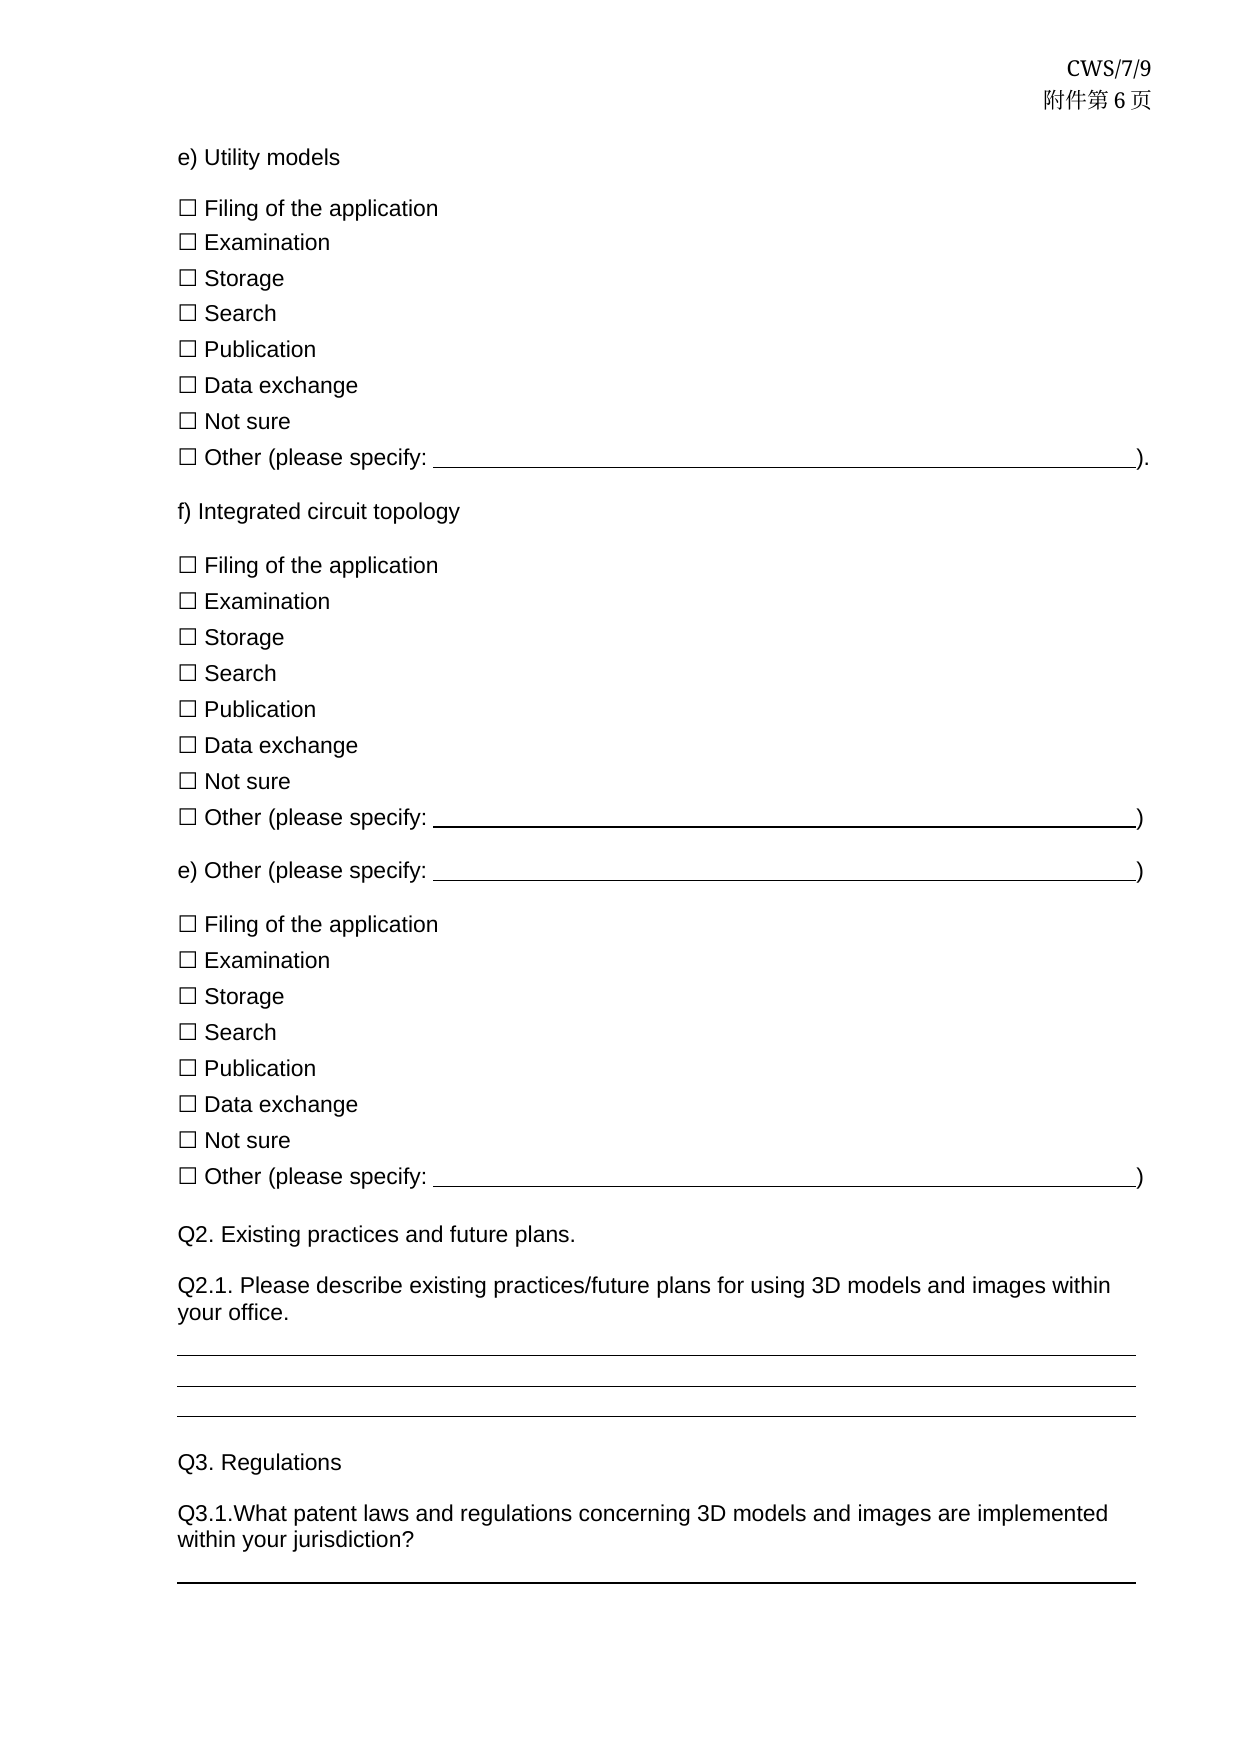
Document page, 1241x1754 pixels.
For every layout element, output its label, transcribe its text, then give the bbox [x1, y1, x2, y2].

text Data exchange [177, 369, 1152, 401]
text Filing of the application [177, 549, 1152, 580]
text Data exchange [177, 729, 1152, 760]
text Examination [177, 585, 1152, 616]
text Other (please specify: ) [177, 801, 1152, 832]
text Filing of the application [177, 908, 1152, 939]
text Storage [177, 980, 1152, 1011]
subtitle Q2.1. Please describe existing practices/future plans for using 3D models and images within your office. [177, 1272, 1152, 1325]
subtitle Q3.1.What patent laws and regulations concerning 3D models and images are implemented within your jurisdiction? [177, 1500, 1152, 1552]
subtitle Q2. Existing practices and future plans. [177, 1221, 1152, 1247]
text Publication [177, 333, 1152, 364]
text f) Integrated circuit topology [177, 498, 1152, 524]
text Search [177, 1016, 1152, 1047]
text Data exchange [177, 1088, 1152, 1119]
text Filing of the application [177, 195, 1152, 222]
text e) Other (please specify: ) [177, 857, 1152, 884]
text Storage [177, 261, 1152, 293]
text e) Utility models [177, 144, 1152, 171]
text Search [177, 657, 1152, 688]
subtitle Q3. Regulations [177, 1448, 1152, 1475]
text Not sure [177, 405, 1152, 436]
text Examination [177, 226, 1152, 257]
text Search [177, 297, 1152, 329]
text Other (please specify: ) [177, 1160, 1152, 1191]
text Examination [177, 944, 1152, 976]
text Not sure [177, 764, 1152, 796]
text Not sure [177, 1124, 1152, 1155]
text Other (please specify: ). [177, 441, 1152, 472]
text Storage [177, 621, 1152, 652]
text Publication [177, 693, 1152, 724]
text Publication [177, 1052, 1152, 1083]
